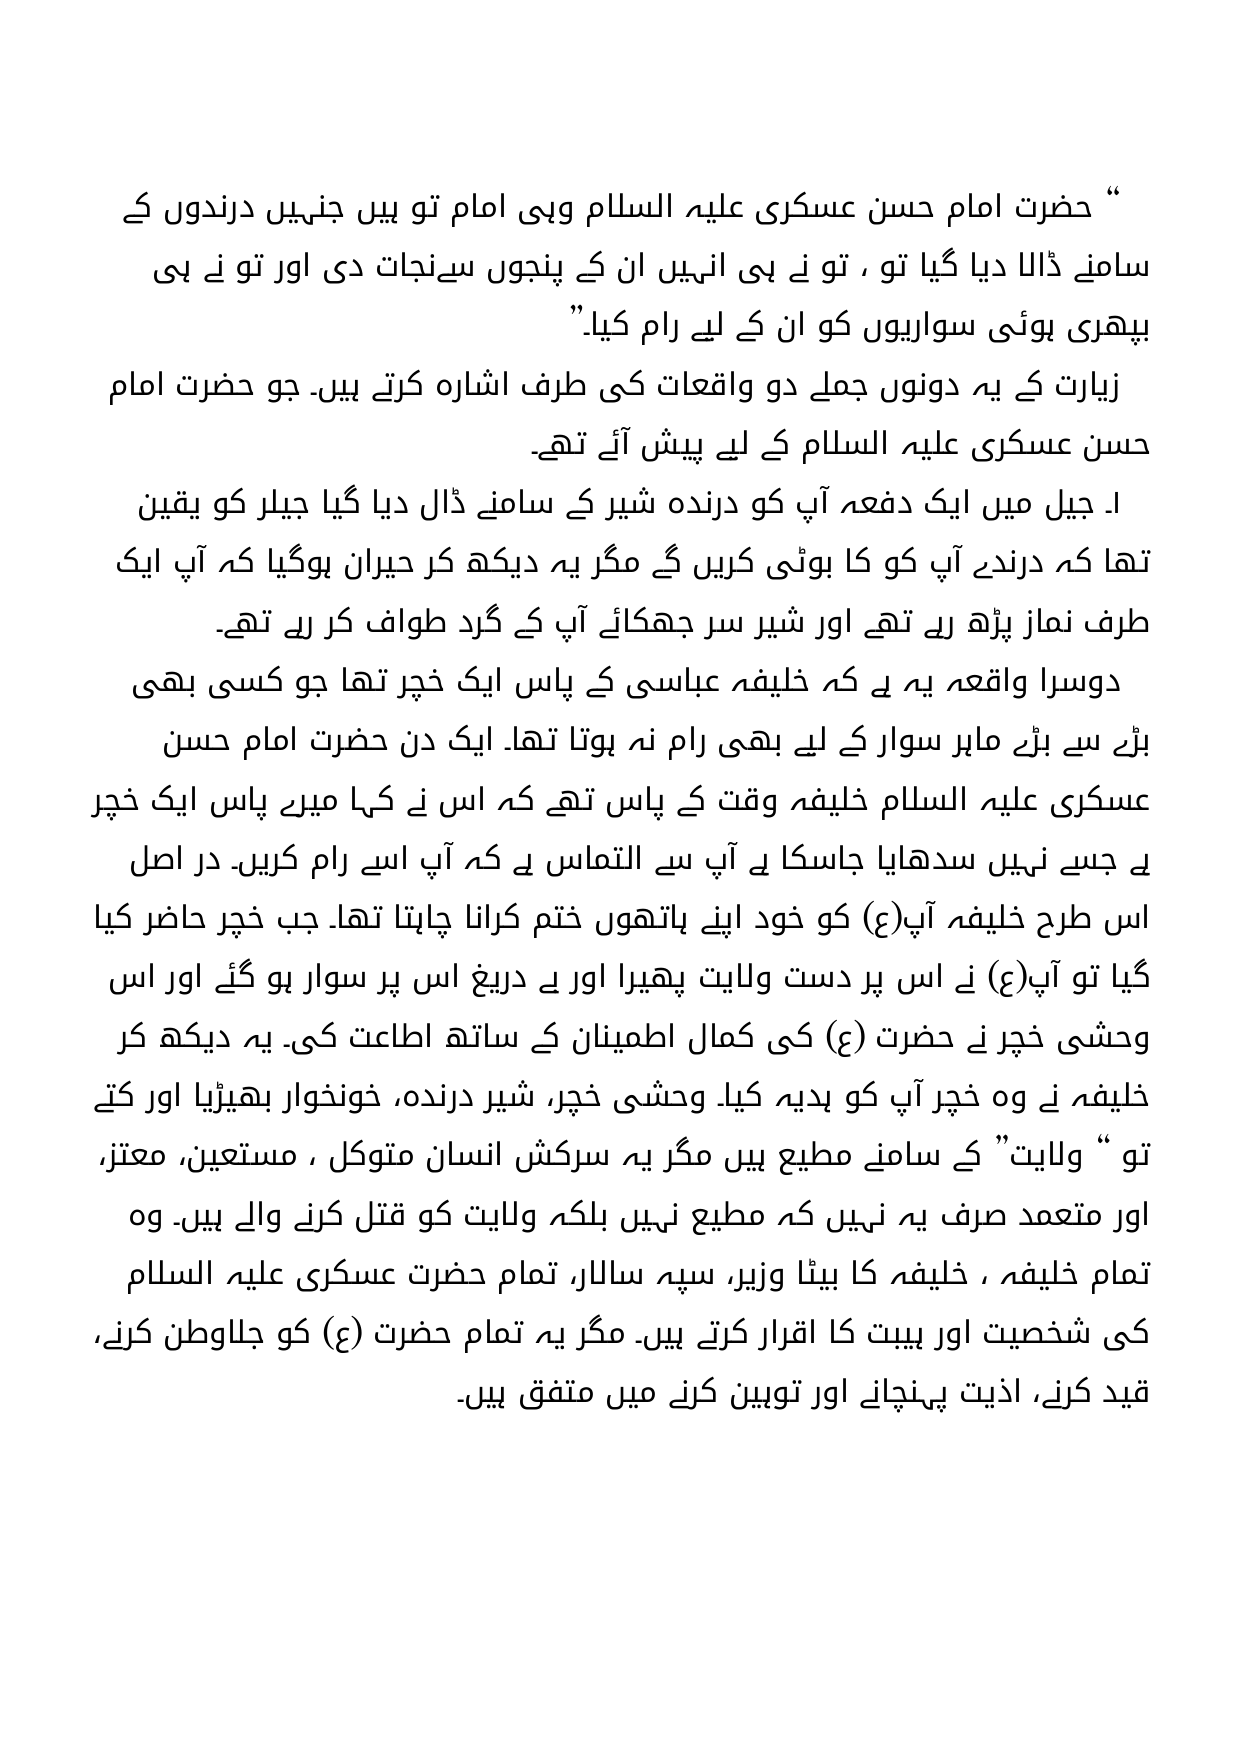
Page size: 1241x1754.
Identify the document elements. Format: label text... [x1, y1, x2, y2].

text دوسرا واقعہ یہ ہے کہ خلیفہ عباسی کے پاس ایک خچر تھا جو کسی بھی بڑے سے بڑے ماہر سوار کے لیے بھی رام نہ ہوتا تھا۔ ایک دن حضرت امام حسن عسکری علیہ السلام خلیفہ وقت کے پاس تھے کہ اس نے کہا میرے پاس ایک خچر ہے جسے نہیں سدھایا جاسکا ہے آپ سے التماس ہے کہ آپ اسے رام کریں۔ در اصل اس طرح خلیفہ آپ(ع) کو خود اپنے ہاتھوں ختم کرانا چاہتا تھا۔ جب خچر حاضر کیا گیا تو آپ(ع) نے اس پر دست ولایت پھیرا اور بے دریغ اس پر سوار ہو گئے اور اس وحشی خچر نے حضرت (ع) کی کمال اطمینان کے ساتھ اطاعت کی۔ یہ دیکھ کر خلیفہ نے وہ خچر آپ کو ہدیہ کیا۔ وحشی خچر، شیر درندہ، خونخوار بھیڑیا اور کتے تو “ ولایت” کے سامنے مطیع ہیں مگر یہ سرکش انسان متوکل ، مستعین، معتز، اور متعمد صرف یہ نہیں کہ مطیع نہیں بلکہ ولایت کو قتل کرنے والے ہیں۔ وہ تمام خلیفہ ، خلیفہ کا بیٹا وزیر، سپہ سالار، تمام حضرت عسکری علیہ السلام کی شخصیت اور ہیبت کا اقرار کرتے ہیں۔ مگر یہ تمام حضرت (ع) کو جلاوطن کرنے، قید کرنے، اذیت پہنچانے اور توہین کرنے میں متفق ہیں۔ [89, 651, 1152, 1422]
text “ حضرت امام حسن عسکری علیہ السلام وہی امام تو ہیں جنہیں درندوں کے سامنے ڈالا دیا گیا تو ، تو نے ہی انہیں ان کے پنجوں سےنجات دی اور تو نے ہی بپھری ہوئی سواریوں کو ان کے لیے رام کیا۔” [89, 177, 1152, 355]
text زیارت کے یہ دونوں جملے دو واقعات کی طرف اشارہ کرتے ہیں۔ جو حضرت امام حسن عسکری علیہ السلام کے لیے پیش آئے تھے۔ [89, 355, 1152, 473]
text ۱ـ جیل میں ایک دفعہ آپ کو درندہ شیر کے سامنے ڈال دیا گیا جیلر کو یقین تھا کہ درندے آپ کو کا بوٹی کریں گے مگر یہ دیکھ کر حیران ہوگیا کہ آپ ایک طرف نماز پڑھ رہے تھے اور شیر سر جھکائے آپ کے گرد طواف کر رہے تھے۔ [89, 473, 1152, 651]
